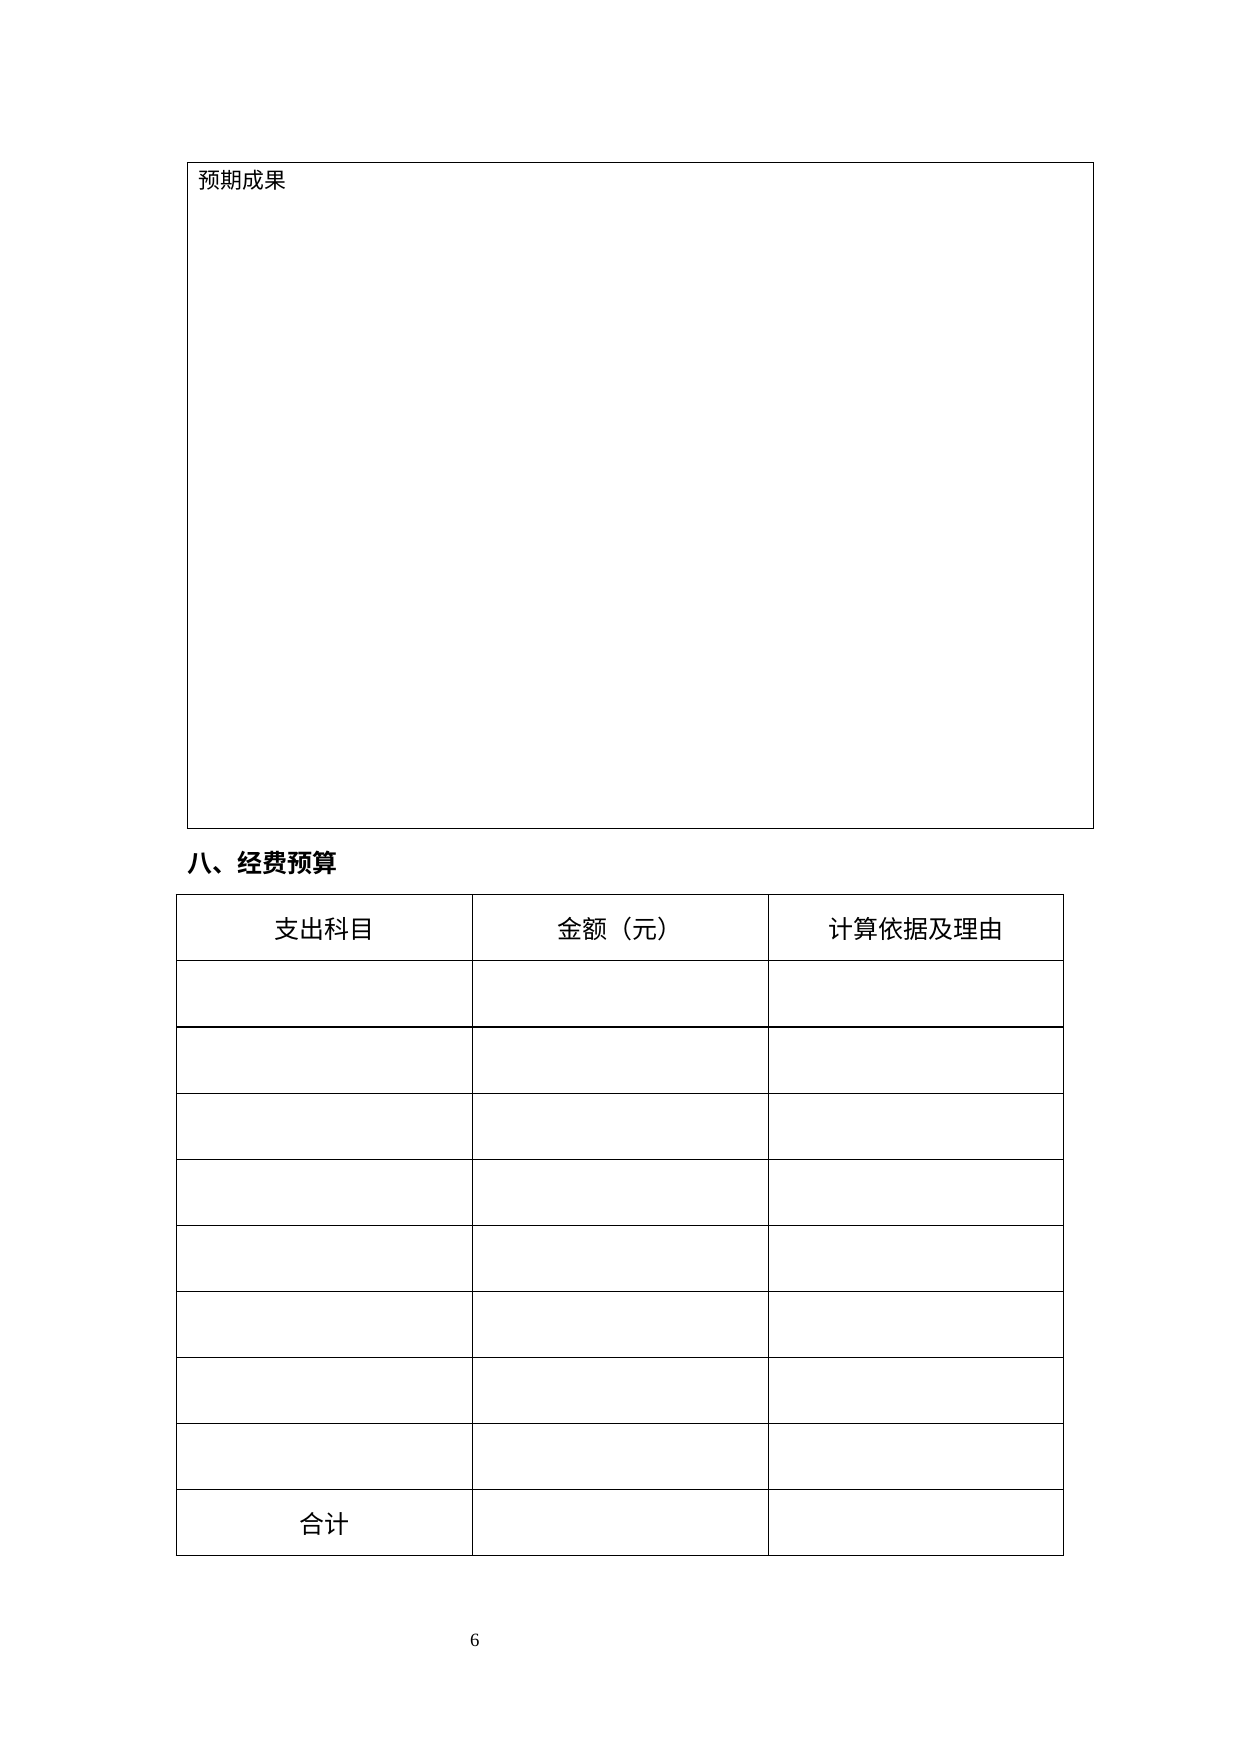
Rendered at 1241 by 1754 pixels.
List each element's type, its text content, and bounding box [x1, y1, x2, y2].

table_cell [769, 1292, 1063, 1357]
table_cell [769, 1358, 1063, 1423]
table_cell [177, 961, 472, 1026]
table_cell [473, 1226, 768, 1291]
table_cell [769, 1094, 1063, 1158]
table_cell [177, 1226, 472, 1291]
table_cell [177, 1358, 472, 1423]
table_cell [177, 1094, 472, 1158]
table_cell [473, 1358, 768, 1423]
table_cell [177, 1424, 472, 1489]
table_cell [473, 1490, 768, 1555]
table_cell [177, 1028, 472, 1092]
table_header 金额（元） [473, 895, 768, 960]
table_cell [769, 1226, 1063, 1291]
table_header 计算依据及理由 [769, 895, 1063, 960]
table_cell 合计 [177, 1490, 472, 1555]
table_header 支出科目 [177, 895, 472, 960]
table_header 预期成果 [188, 163, 1093, 828]
table_cell [473, 961, 768, 1026]
table_cell [473, 1094, 768, 1158]
table_cell [473, 1424, 768, 1489]
text 八、经费预算 [187, 829, 1053, 894]
table_cell [769, 1160, 1063, 1224]
table_cell [769, 1424, 1063, 1489]
table_cell [769, 1490, 1063, 1555]
table_cell [769, 961, 1063, 1026]
table_cell [177, 1292, 472, 1357]
table_cell [473, 1028, 768, 1092]
table_cell [769, 1028, 1063, 1092]
table_cell [177, 1160, 472, 1224]
table_cell [473, 1160, 768, 1224]
table_cell [473, 1292, 768, 1357]
